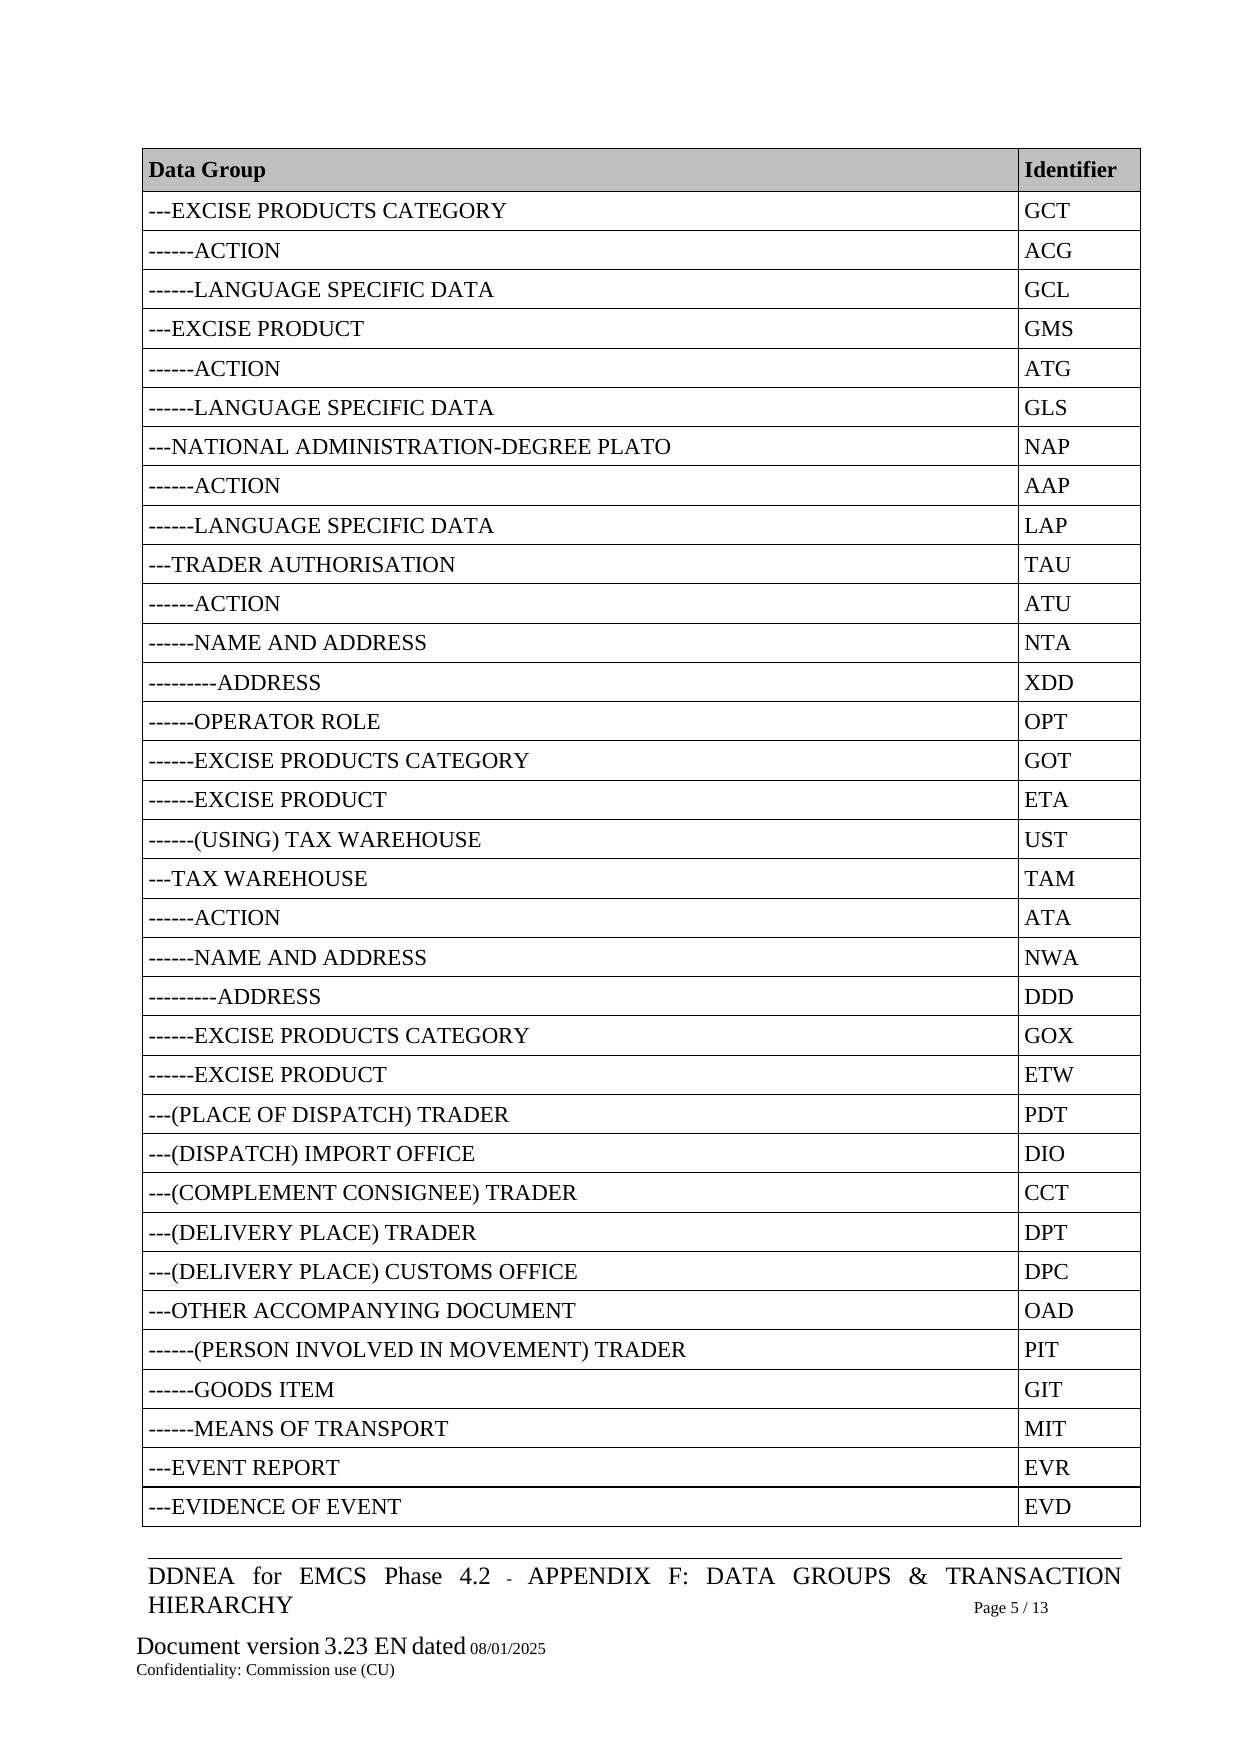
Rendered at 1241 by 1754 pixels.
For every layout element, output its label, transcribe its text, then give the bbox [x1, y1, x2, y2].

table_cell DDD [1019, 977, 1140, 1015]
table_cell ------ACTION [143, 466, 1018, 505]
table_cell ---EXCISE PRODUCTS CATEGORY [143, 192, 1018, 230]
table_cell ------ACTION [143, 349, 1018, 387]
table_cell ETW [1019, 1056, 1140, 1094]
table_cell ACG [1019, 231, 1140, 269]
table_cell UST [1019, 820, 1140, 858]
table_cell ---EVIDENCE OF EVENT [143, 1488, 1018, 1526]
table_cell DPC [1019, 1252, 1140, 1290]
table_cell GOX [1019, 1016, 1140, 1054]
table_cell NAP [1019, 427, 1140, 465]
table_cell ------EXCISE PRODUCT [143, 1056, 1018, 1094]
table_cell GIT [1019, 1370, 1140, 1408]
table_cell TAM [1019, 859, 1140, 897]
table_cell DIO [1019, 1134, 1140, 1172]
table_cell PDT [1019, 1095, 1140, 1133]
table_cell ---EVENT REPORT [143, 1448, 1018, 1486]
table_cell CCT [1019, 1173, 1140, 1212]
table_cell ---(COMPLEMENT CONSIGNEE) TRADER [143, 1173, 1018, 1212]
table_cell XDD [1019, 663, 1140, 701]
table_cell ------ACTION [143, 899, 1018, 937]
table_cell AAP [1019, 466, 1140, 505]
table_cell ------GOODS ITEM [143, 1370, 1018, 1408]
table_cell GMS [1019, 309, 1140, 348]
table_cell DPT [1019, 1213, 1140, 1251]
table_cell ------LANGUAGE SPECIFIC DATA [143, 506, 1018, 544]
table_cell EVR [1019, 1448, 1140, 1486]
table_cell ------MEANS OF TRANSPORT [143, 1409, 1018, 1447]
table_cell ---EXCISE PRODUCT [143, 309, 1018, 348]
table_cell ------EXCISE PRODUCTS CATEGORY [143, 1016, 1018, 1054]
table_cell ATU [1019, 584, 1140, 622]
table_cell ---(DELIVERY PLACE) CUSTOMS OFFICE [143, 1252, 1018, 1290]
table_cell ---OTHER ACCOMPANYING DOCUMENT [143, 1291, 1018, 1329]
table_cell ---TRADER AUTHORISATION [143, 545, 1018, 583]
table_cell PIT [1019, 1330, 1140, 1369]
table_cell ------ACTION [143, 231, 1018, 269]
table_header Identifier [1019, 149, 1140, 191]
table_cell ATA [1019, 899, 1140, 937]
table_cell ------LANGUAGE SPECIFIC DATA [143, 388, 1018, 426]
table_cell ------NAME AND ADDRESS [143, 624, 1018, 662]
table_cell ATG [1019, 349, 1140, 387]
table_cell ------OPERATOR ROLE [143, 702, 1018, 740]
table_cell OAD [1019, 1291, 1140, 1329]
table_cell LAP [1019, 506, 1140, 544]
table_cell ------NAME AND ADDRESS [143, 938, 1018, 976]
table_cell OPT [1019, 702, 1140, 740]
table_cell MIT [1019, 1409, 1140, 1447]
table_cell ETA [1019, 781, 1140, 819]
table_cell NWA [1019, 938, 1140, 976]
table_cell GCL [1019, 270, 1140, 308]
table_cell ------ACTION [143, 584, 1018, 622]
table_header Data Group [143, 149, 1018, 191]
table_cell ---(DISPATCH) IMPORT OFFICE [143, 1134, 1018, 1172]
table_cell ---(DELIVERY PLACE) TRADER [143, 1213, 1018, 1251]
table_cell ------EXCISE PRODUCT [143, 781, 1018, 819]
table_cell TAU [1019, 545, 1140, 583]
table_cell ---TAX WAREHOUSE [143, 859, 1018, 897]
table_cell ------EXCISE PRODUCTS CATEGORY [143, 741, 1018, 779]
table_cell GLS [1019, 388, 1140, 426]
table_cell ------(USING) TAX WAREHOUSE [143, 820, 1018, 858]
table_cell ---------ADDRESS [143, 977, 1018, 1015]
table_cell ---(PLACE OF DISPATCH) TRADER [143, 1095, 1018, 1133]
table_cell ---NATIONAL ADMINISTRATION-DEGREE PLATO [143, 427, 1018, 465]
table_cell GOT [1019, 741, 1140, 779]
table_cell ---------ADDRESS [143, 663, 1018, 701]
table_cell GCT [1019, 192, 1140, 230]
table_cell ------(PERSON INVOLVED IN MOVEMENT) TRADER [143, 1330, 1018, 1369]
table_cell EVD [1019, 1488, 1140, 1526]
table_cell NTA [1019, 624, 1140, 662]
table_cell ------LANGUAGE SPECIFIC DATA [143, 270, 1018, 308]
